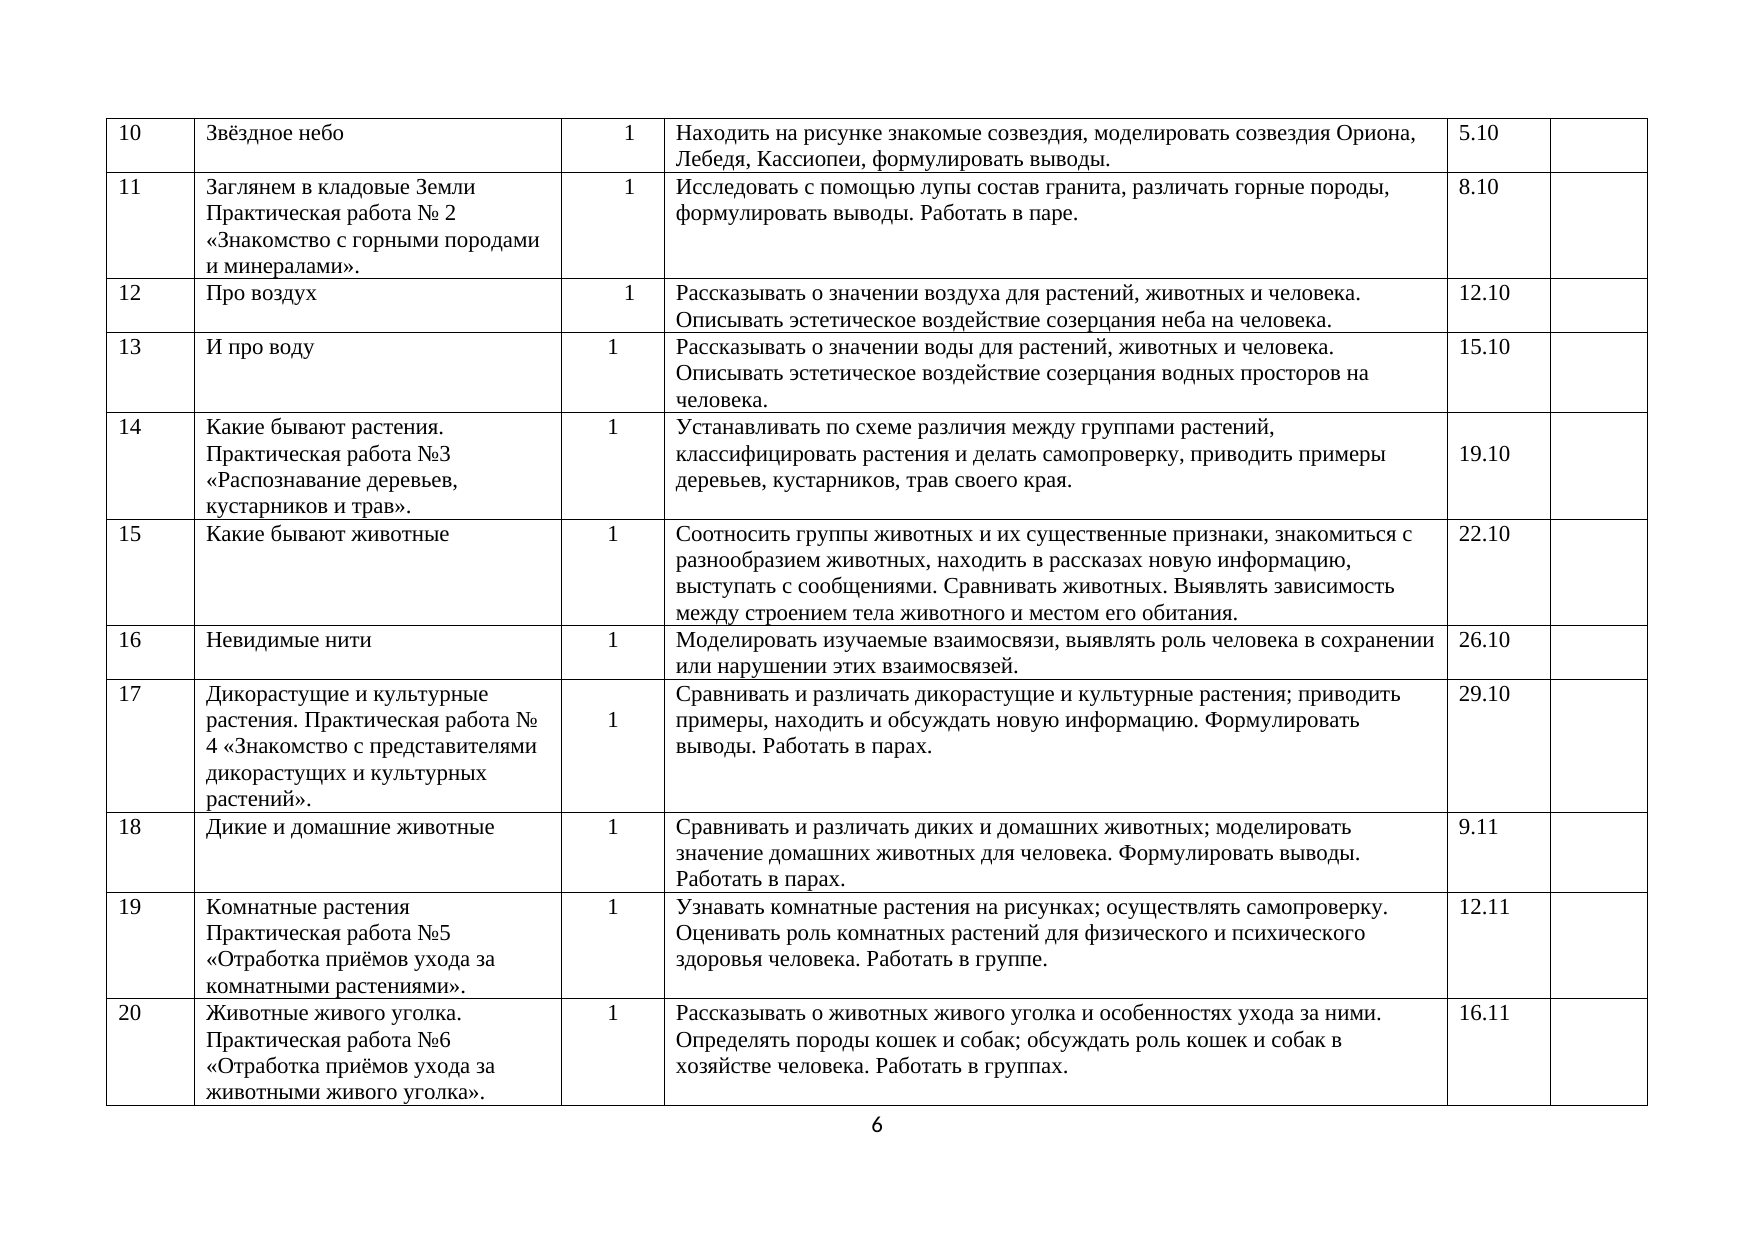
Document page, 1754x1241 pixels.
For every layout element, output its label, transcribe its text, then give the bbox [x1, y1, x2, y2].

table_cell [1551, 173, 1647, 278]
table_cell 1 [562, 520, 664, 625]
table_cell 12.11 [1448, 893, 1550, 998]
table_cell 1 [562, 119, 664, 172]
table_cell 15 [107, 520, 194, 625]
table_cell [1551, 680, 1647, 812]
table_cell 5.10 [1448, 119, 1550, 172]
table_cell Какие бывают растения. Практическая работа №3 «Распознавание деревьев, кустарников и трав». [195, 413, 561, 519]
table_cell [1551, 520, 1647, 625]
table_cell 1 [562, 173, 664, 278]
table_cell Соотносить группы животных и их существенные признаки, знакомиться с разнообразием животных, находить в рассказах новую информацию, выступать с сообщениями. Сравнивать животных. Выявлять зависимость между строением тела животного и местом его обитания. [665, 520, 1447, 625]
table_cell 1 [562, 999, 664, 1105]
table_cell 12.10 [1448, 279, 1550, 332]
table_cell 13 [107, 333, 194, 412]
table_cell [1551, 413, 1647, 519]
table_cell 8.10 [1448, 173, 1550, 278]
table_cell Устанавливать по схеме различия между группами растений, классифицировать растения и делать самопроверку, приводить примеры деревьев, кустарников, трав своего края. [665, 413, 1447, 519]
table_cell Какие бывают животные [195, 520, 561, 625]
table_cell 19.10 [1448, 413, 1550, 519]
table_cell 18 [107, 813, 194, 892]
table_cell Невидимые нити [195, 626, 561, 679]
table_cell 1 [562, 413, 664, 519]
table_cell 15.10 [1448, 333, 1550, 412]
table_cell 17 [107, 680, 194, 812]
table_cell Дикорастущие и культурные растения. Практическая работа № 4 «Знакомство с представителями дикорастущих и культурных растений». [195, 680, 561, 812]
table_cell 10 [107, 119, 194, 172]
table_cell 16.11 [1448, 999, 1550, 1105]
table_cell 1 [562, 813, 664, 892]
table_cell [1551, 893, 1647, 998]
table_cell 11 [107, 173, 194, 278]
table_cell 20 [107, 999, 194, 1105]
table_cell Рассказывать о животных живого уголка и особенностях ухода за ними. Определять породы кошек и собак; обсуждать роль кошек и собак в хозяйстве человека. Работать в группах. [665, 999, 1447, 1105]
table_cell Моделировать изучаемые взаимосвязи, выявлять роль человека в сохранении или нарушении этих взаимосвязей. [665, 626, 1447, 679]
table_cell Сравнивать и различать диких и домашних животных; моделировать значение домашних животных для человека. Формулировать выводы. Работать в парах. [665, 813, 1447, 892]
table_cell Дикие и домашние животные [195, 813, 561, 892]
table_cell Рассказывать о значении воды для растений, животных и человека. Описывать эстетическое воздействие созерцания водных просторов на человека. [665, 333, 1447, 412]
table_cell 1 [562, 893, 664, 998]
table_cell Рассказывать о значении воздуха для растений, животных и человека. Описывать эстетическое воздействие созерцания неба на человека. [665, 279, 1447, 332]
table_cell Узнавать комнатные растения на рисунках; осуществлять самопроверку. Оценивать роль комнатных растений для физического и психического здоровья человека. Работать в группе. [665, 893, 1447, 998]
table_cell 1 [562, 333, 664, 412]
table_cell 1 [562, 680, 664, 812]
table_cell Сравнивать и различать дикорастущие и культурные растения; приводить примеры, находить и обсуждать новую информацию. Формулировать выводы. Работать в парах. [665, 680, 1447, 812]
table_cell И про воду [195, 333, 561, 412]
table_cell Звёздное небо [195, 119, 561, 172]
table_cell 29.10 [1448, 680, 1550, 812]
table_cell 16 [107, 626, 194, 679]
table_cell [1551, 999, 1647, 1105]
table_cell 1 [562, 279, 664, 332]
table_cell 14 [107, 413, 194, 519]
table_cell 22.10 [1448, 520, 1550, 625]
table_cell 9.11 [1448, 813, 1550, 892]
table_cell Находить на рисунке знакомые созвездия, моделировать созвездия Ориона, Лебедя, Кассиопеи, формулировать выводы. [665, 119, 1447, 172]
table_cell 12 [107, 279, 194, 332]
table_cell 1 [562, 626, 664, 679]
table_cell 19 [107, 893, 194, 998]
table_cell Исследовать с помощью лупы состав гранита, различать горные породы, формулировать выводы. Работать в паре. [665, 173, 1447, 278]
table_cell [1551, 279, 1647, 332]
table_cell [1551, 119, 1647, 172]
table_cell Заглянем в кладовые Земли Практическая работа № 2 «Знакомство с горными породами и минералами». [195, 173, 561, 278]
table_cell 26.10 [1448, 626, 1550, 679]
table_cell Животные живого уголка. Практическая работа №6 «Отработка приёмов ухода за животными живого уголка». [195, 999, 561, 1105]
table_cell [1551, 333, 1647, 412]
table_cell [1551, 626, 1647, 679]
table_cell Про воздух [195, 279, 561, 332]
table_cell Комнатные растения Практическая работа №5 «Отработка приёмов ухода за комнатными растениями». [195, 893, 561, 998]
table_cell [1551, 813, 1647, 892]
